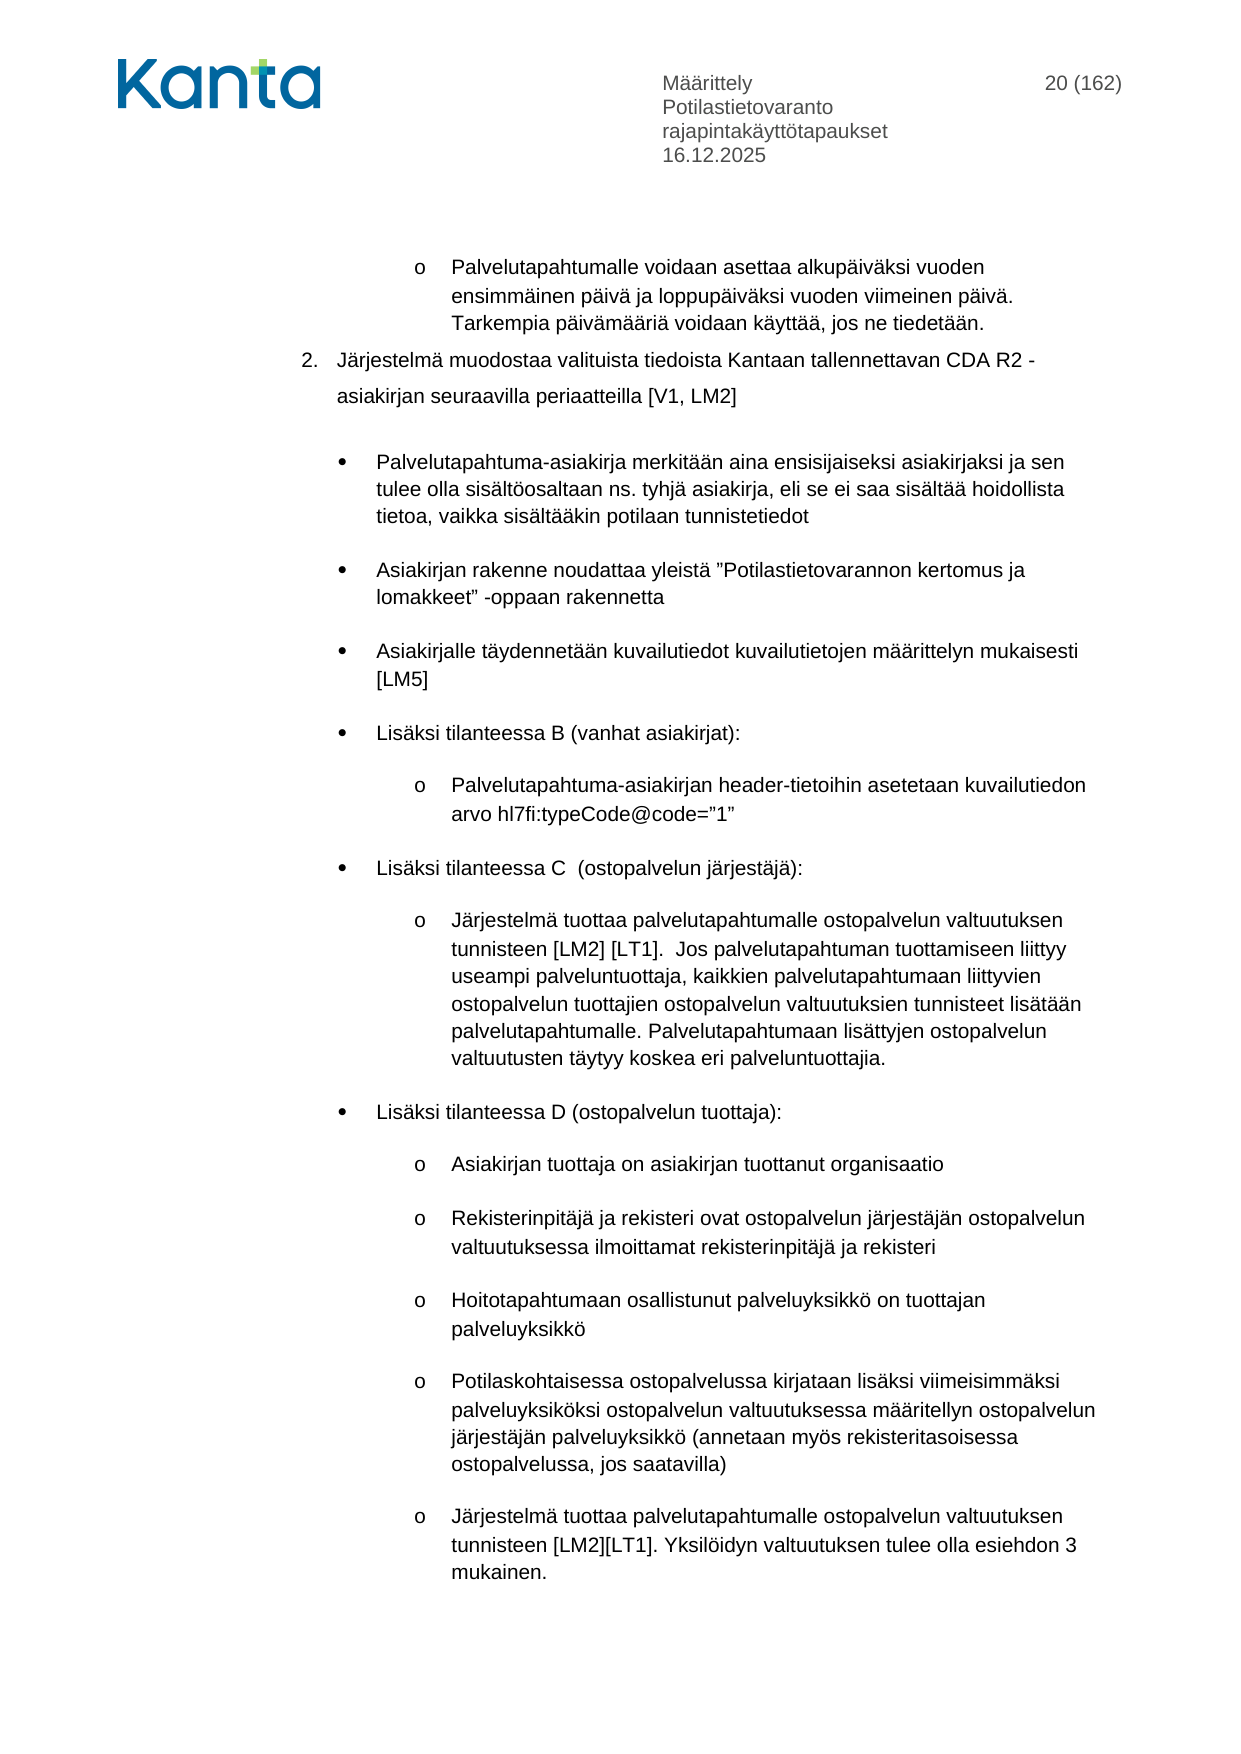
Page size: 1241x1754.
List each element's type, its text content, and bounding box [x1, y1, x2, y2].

list Palvelutapahtuma-asiakirja merkitään aina ensisijaiseksi asiakirjaksi ja sen tulee olla sisältöosaltaan ns. tyhjä asiakirja, eli se ei saa sisältää hoidollista tietoa, vaikka sisältääkin potilaan tunnistetiedot [339, 447, 1107, 528]
list Asiakirjan rakenne noudattaa yleistä ”Potilastietovarannon kertomus ja lomakkeet” -oppaan rakennetta [339, 555, 1107, 609]
list Järjestelmä muodostaa valituista tiedoista Kantaan tallennettavan CDA R2 -asiakirjan seuraavilla periaatteilla [V1, LM2] [301, 348, 1107, 408]
picture [118, 59, 321, 109]
list Asiakirjan tuottaja on asiakirjan tuottanut organisaatio [414, 1151, 1107, 1178]
list Asiakirjalle täydennetään kuvailutiedot kuvailutietojen määrittelyn mukaisesti [LM5] [339, 636, 1107, 690]
list Lisäksi tilanteessa B (vanhat asiakirjat): [339, 717, 1107, 744]
list Lisäksi tilanteessa D (ostopalvelun tuottaja): [339, 1097, 1107, 1124]
list Järjestelmä tuottaa palvelutapahtumalle ostopalvelun valtuutuksen tunnisteen [LM2][LT1]. Yksilöidyn valtuutuksen tulee olla esiehdon 3 mukainen. [414, 1503, 1107, 1584]
list Potilaskohtaisessa ostopalvelussa kirjataan lisäksi viimeisimmäksi palveluyksiköksi ostopalvelun valtuutuksessa määritellyn ostopalvelun järjestäjän palveluyksikkö (annetaan myös rekisteritasoisessa ostopalvelussa, jos saatavilla) [414, 1367, 1107, 1476]
list Lisäksi tilanteessa C (ostopalvelun järjestäjä): [339, 853, 1107, 880]
list Palvelutapahtumalle voidaan asettaa alkupäiväksi vuoden ensimmäinen päivä ja loppupäiväksi vuoden viimeinen päivä. Tarkempia päivämääriä voidaan käyttää, jos ne tiedetään. [414, 254, 1107, 335]
list Hoitotapahtumaan osallistunut palveluyksikkö on tuottajan palveluyksikkö [414, 1286, 1107, 1340]
list Palvelutapahtuma-asiakirjan header-tietoihin asetetaan kuvailutiedon arvo hl7fi:typeCode@code=”1” [414, 772, 1107, 826]
list Järjestelmä tuottaa palvelutapahtumalle ostopalvelun valtuutuksen tunnisteen [LM2] [LT1]. Jos palvelutapahtuman tuottamiseen liittyy useampi palveluntuottaja, kaikkien palvelutapahtumaan liittyvien ostopalvelun tuottajien ostopalvelun valtuutuksien tunnisteet lisätään palvelutapahtumalle. Palvelutapahtumaan lisättyjen ostopalvelun valtuutusten täytyy koskea eri palveluntuottajia. [414, 907, 1107, 1069]
list Rekisterinpitäjä ja rekisteri ovat ostopalvelun järjestäjän ostopalvelun valtuutuksessa ilmoittamat rekisterinpitäjä ja rekisteri [414, 1205, 1107, 1259]
